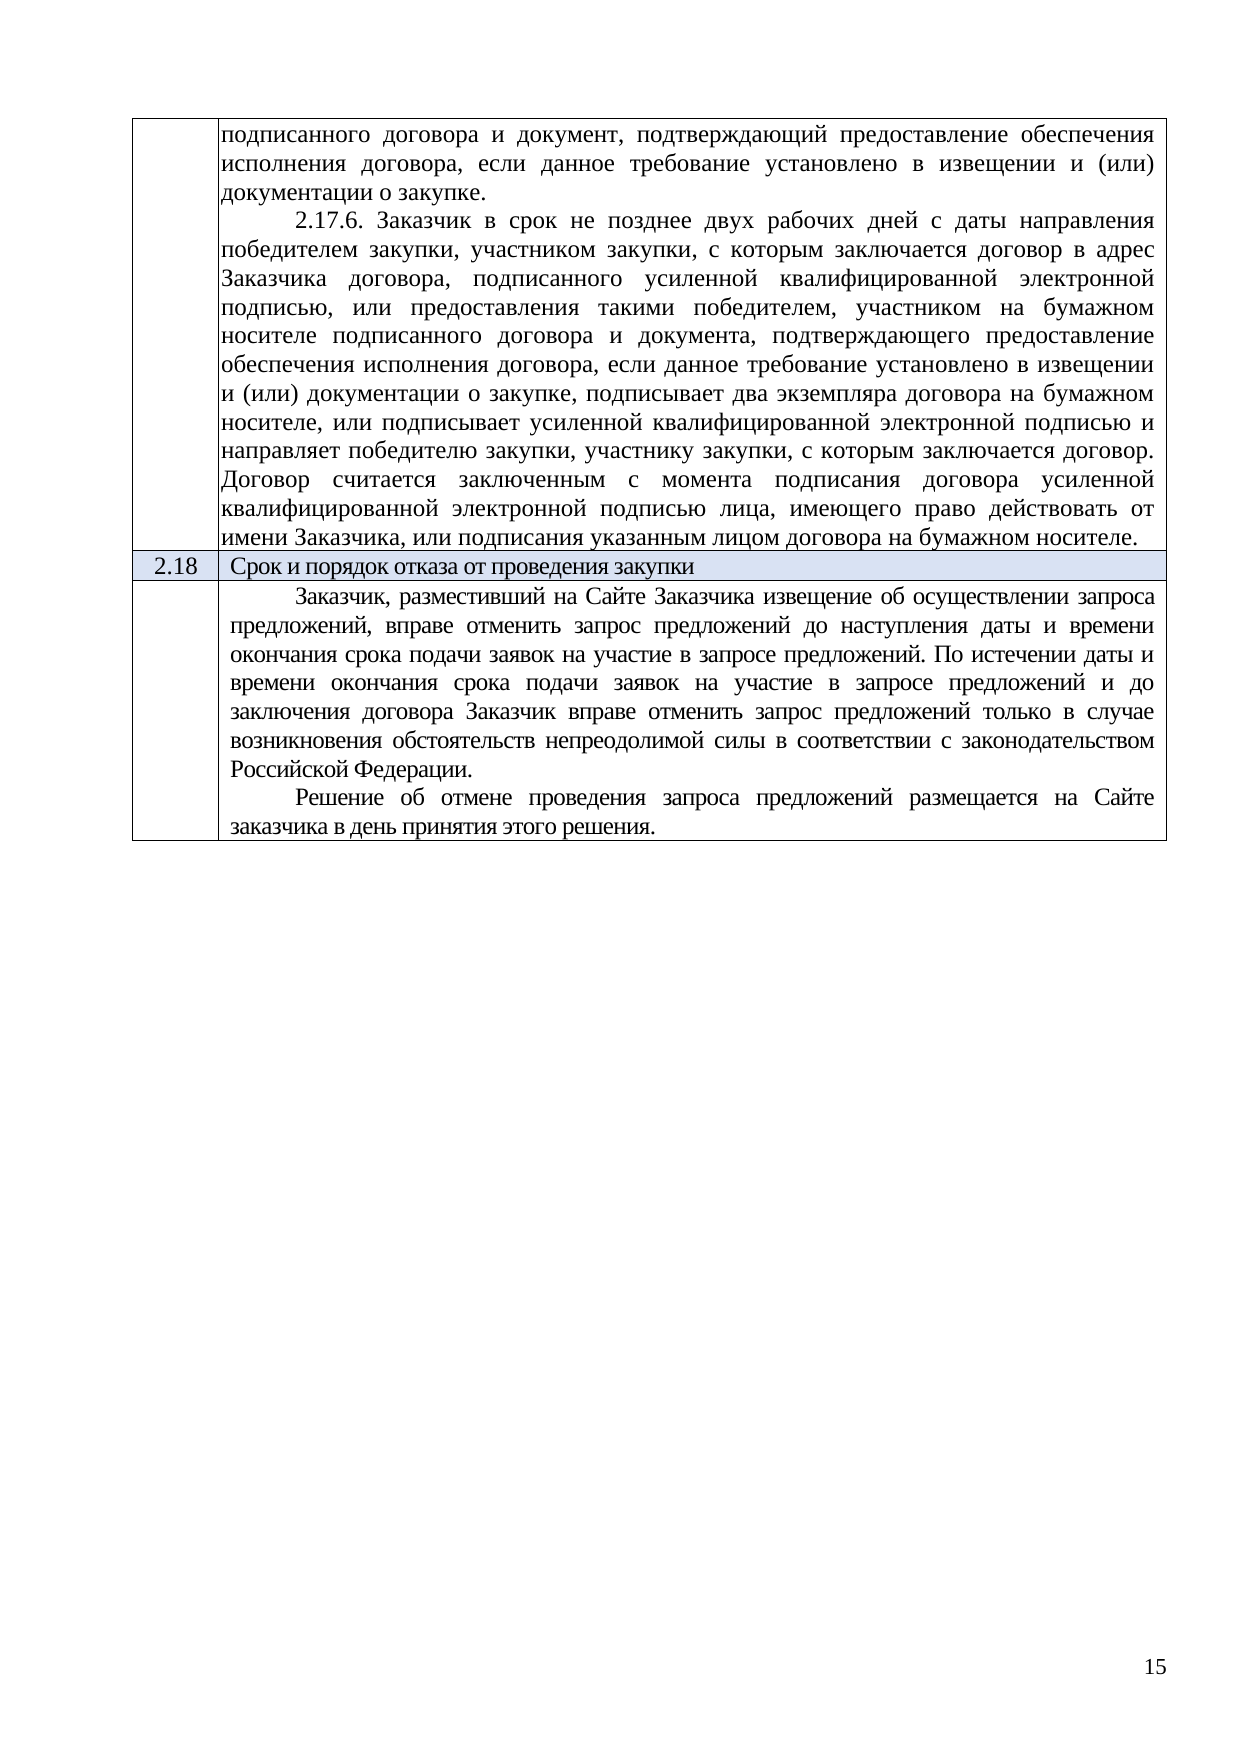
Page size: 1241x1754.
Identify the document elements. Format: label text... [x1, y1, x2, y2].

table_cell 2.18 [133, 551, 218, 580]
table_cell [133, 581, 218, 840]
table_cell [219, 119, 1166, 550]
table_cell [133, 119, 218, 550]
table_cell Заказчик, разместивший на Сайте Заказчика извещение об осуществлении запроса предложений, вправе отменить запрос предложений до наступления даты и времени окончания срока подачи заявок на участие в запросе предложений. По истечении даты и времени окончания срока подачи заявок на участие в запросе предложений и до заключения договора Заказчик вправе отменить запрос предложений только в случае возникновения обстоятельств непреодолимой силы в соответствии с законодательством Российской Федерации. Решение об отмене проведения запроса предложений размещается на Сайте заказчика в день принятия этого решения. [219, 581, 1166, 840]
table_cell Срок и порядок отказа от проведения закупки [219, 551, 1166, 580]
